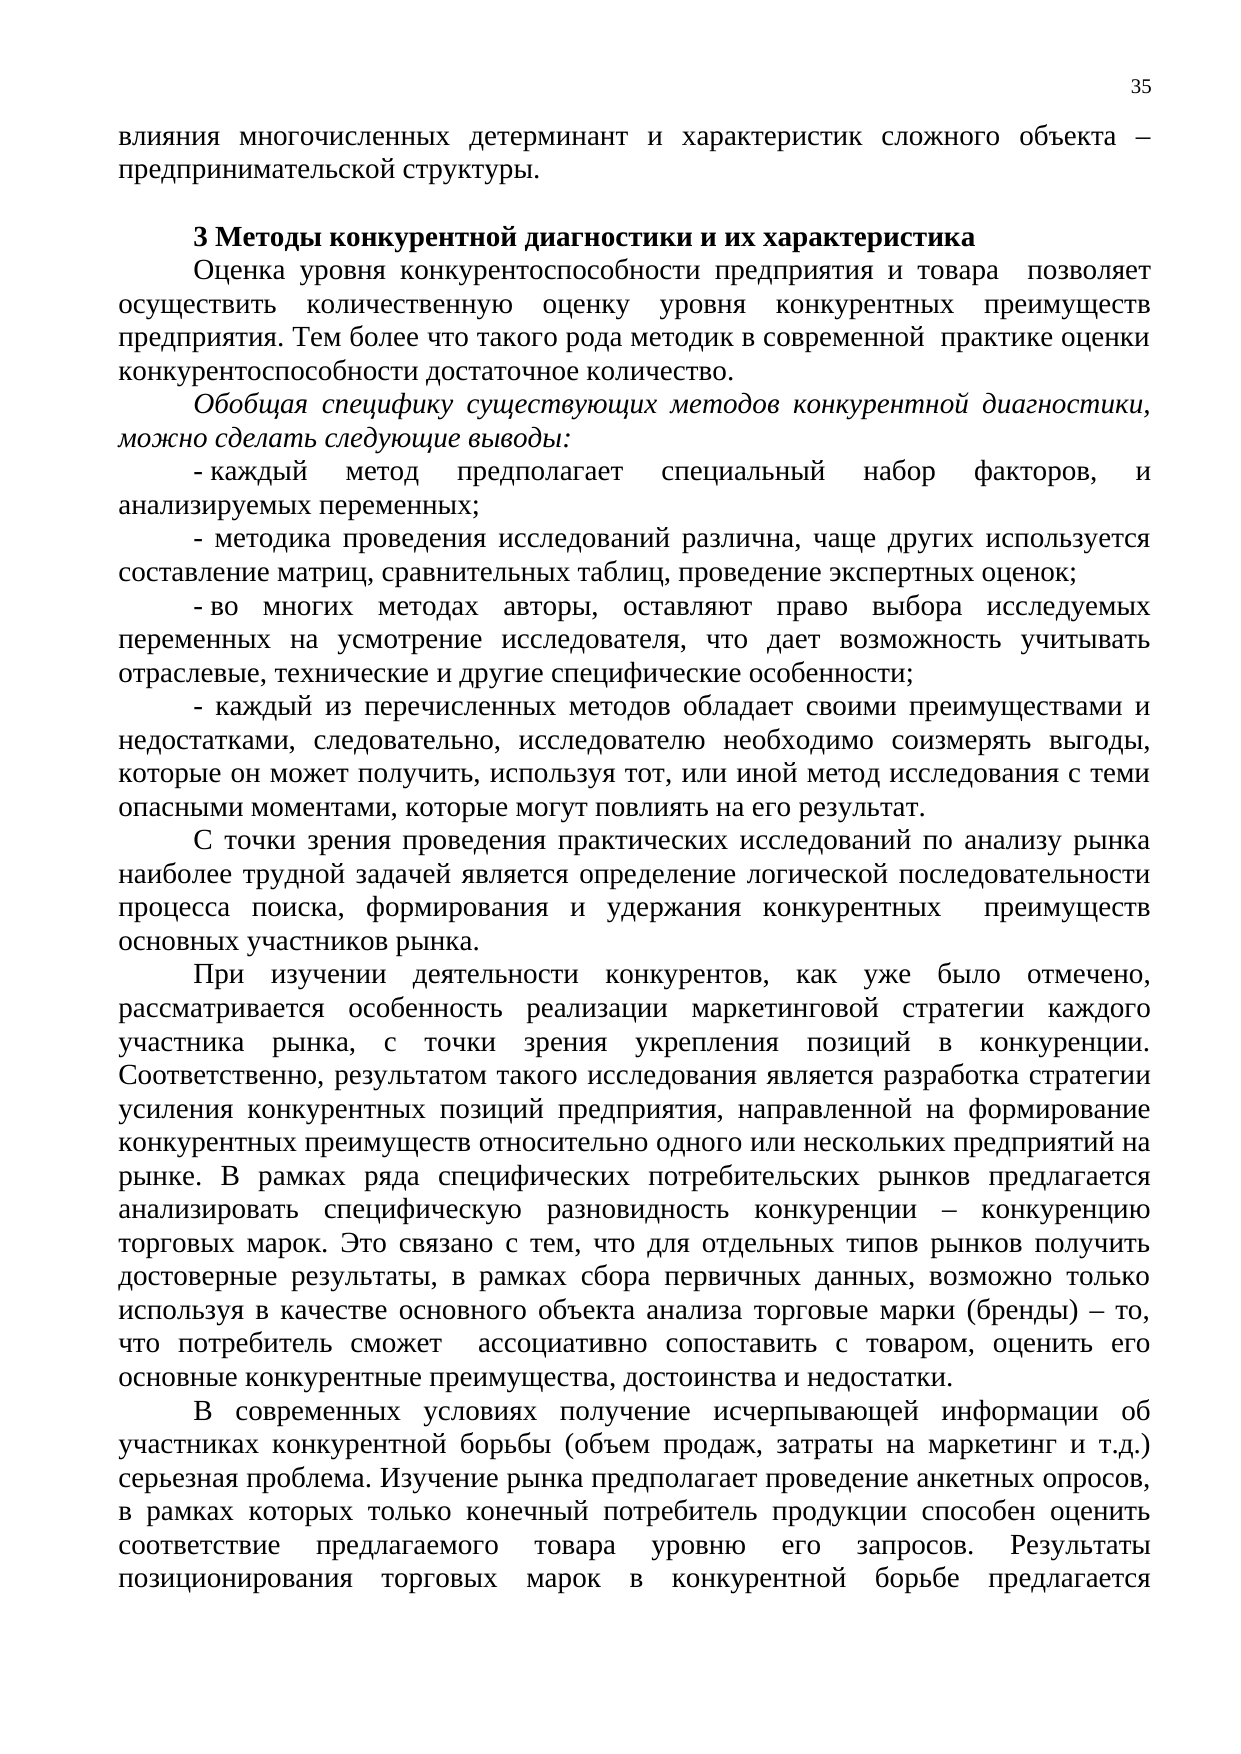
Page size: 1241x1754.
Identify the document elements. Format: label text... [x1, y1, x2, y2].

text - во многих методах авторы, оставляют право выбора исследуемых переменных на усмотрение исследователя, что дает возможность учитывать отраслевые, технические и другие специфические особенности; [118, 588, 1152, 688]
text - каждый метод предполагает специальный набор факторов, и анализируемых переменных; [118, 453, 1152, 521]
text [118, 1393, 1152, 1594]
text При изучении деятельности конкурентов, как уже было отмечено, рассматривается особенность реализации маркетинговой стратегии каждого участника рынка, с точки зрения укрепления позиций в конкуренции. Соответственно, результатом такого исследования является разработка стратегии усиления конкурентных позиций предприятия, направленной на формирование конкурентных преимуществ относительно одного или нескольких предприятий на рынке. В рамках ряда специфических потребительских рынков предлагается анализировать специфическую разновидность конкуренции – конкуренцию торговых марок. Это связано с тем, что для отдельных типов рынков получить достоверные результаты, в рамках сбора первичных данных, возможно только используя в качестве основного объекта анализа торговые марки (бренды) – то, что потребитель сможет ассоциативно сопоставить с товаром, оценить его основные конкурентные преимущества, достоинства и недостатки. [118, 957, 1152, 1393]
text - каждый из перечисленных методов обладает своими преимуществами и недостатками, следовательно, исследователю необходимо соизмерять выгоды, которые он может получить, используя тот, или иной метод исследования с теми опасными моментами, которые могут повлиять на его результат. [118, 688, 1152, 822]
text 3 Методы конкурентной диагностики и их характеристика [118, 219, 1152, 252]
text Обобщая специфику существующих методов конкурентной диагностики, можно сделать следующие выводы: [118, 386, 1152, 453]
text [118, 118, 1152, 185]
text - методика проведения исследований различна, чаще других используется составление матриц, сравнительных таблиц, проведение экспертных оценок; [118, 521, 1152, 588]
text С точки зрения проведения практических исследований по анализу рынка наиболее трудной задачей является определение логической последовательности процесса поиска, формирования и удержания конкурентных преимуществ основных участников рынка. [118, 822, 1152, 957]
text Оценка уровня конкурентоспособности предприятия и товара позволяет осуществить количественную оценку уровня конкурентных преимуществ предприятия. Тем более что такого рода методик в современной практике оценки конкурентоспособности достаточное количество. [118, 252, 1152, 386]
